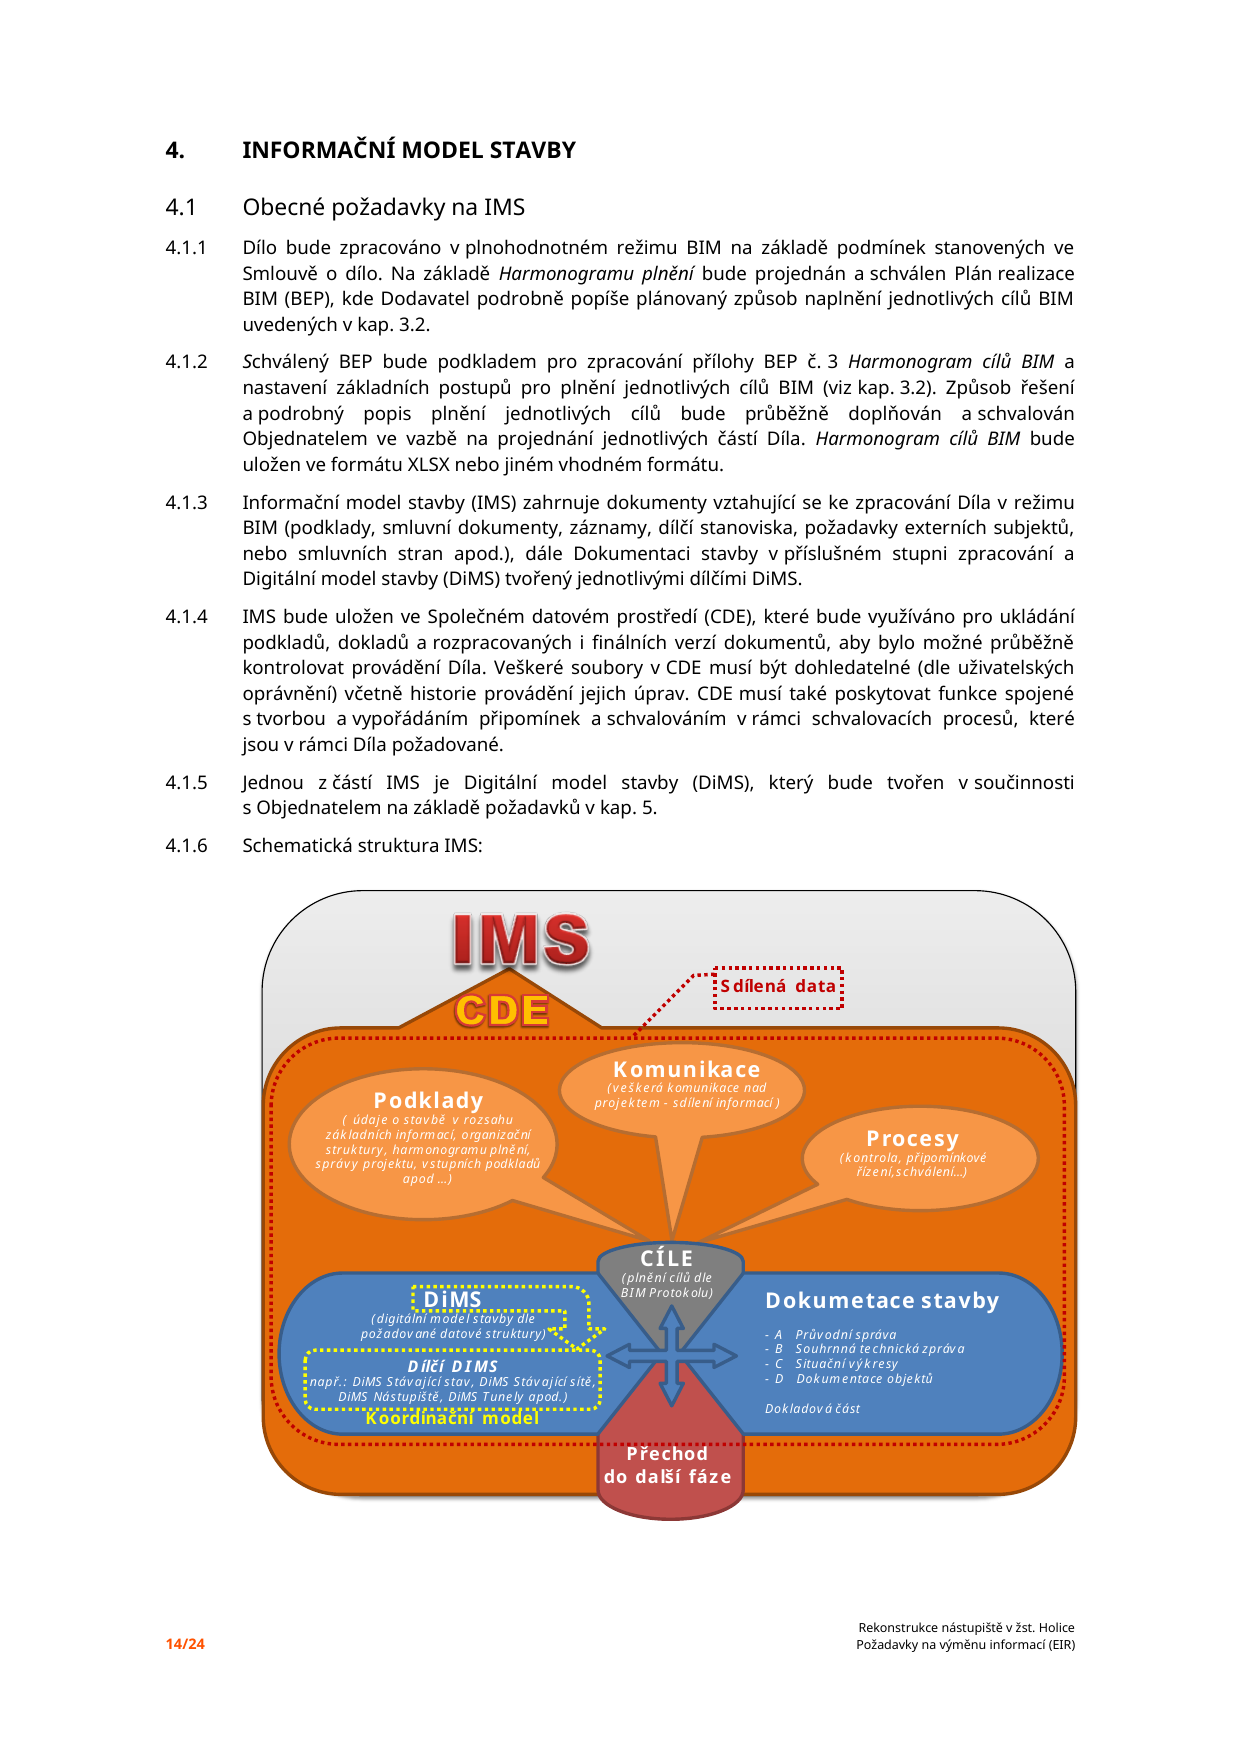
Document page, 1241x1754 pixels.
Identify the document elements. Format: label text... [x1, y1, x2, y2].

text Informační model stavby [165, 134, 1075, 166]
text IMS bude uložen ve Společném datovém prostředí (CDE), které bude využíváno pro ukládání podkladů, dokladů a rozpracovaných i finálních verzí dokumentů, aby bylo možné průběžně kontrolovat provádění Díla. Veškeré soubory v CDE musí být dohledatelné (dle uživatelských oprávnění) včetně historie provádění jejich úprav. CDE musí také poskytovat funkce spojené s tvorbou a vypořádáním připomínek a schvalováním v rámci schvalovacích procesů, které jsou v rámci Díla požadované. [165, 603, 1075, 757]
text Obecné požadavky na IMS [165, 191, 1075, 222]
text Dílo bude zpracováno v plnohodnotném režimu BIM na základě podmínek stanovených ve Smlouvě o dílo. Na základě Harmonogramu plnění bude projednán a schválen Plán realizace BIM (BEP), kde Dodavatel podrobně popíše plánovaný způsob naplnění jednotlivých cílů BIM uvedených v kap. 3.2. [165, 234, 1075, 336]
text Schematická struktura IMS: [165, 833, 1075, 858]
text Informační model stavby (IMS) zahrnuje dokumenty vztahující se ke zpracování Díla v režimu BIM (podklady, smluvní dokumenty, záznamy, dílčí stanoviska, požadavky externích subjektů, nebo smluvních stran apod.), dále Dokumentaci stavby v příslušném stupni zpracování a Digitální model stavby (DiMS) tvořený jednotlivými dílčími DiMS. [165, 489, 1075, 591]
text Schválený BEP bude podkladem pro zpracování přílohy BEP č. 3 Harmonogram cílů BIM a nastavení základních postupů pro plnění jednotlivých cílů BIM (viz kap. 3.2). Způsob řešení a podrobný popis plnění jednotlivých cílů bude průběžně doplňován a schvalován Objednatelem ve vazbě na projednání jednotlivých částí Díla. Harmonogram cílů BIM bude uložen ve formátu XLSX nebo jiném vhodném formátu. [165, 349, 1075, 476]
text Jednou z částí IMS je Digitální model stavby (DiMS), který bude tvořen v součinnosti s Objednatelem na základě požadavků v kap. 5. [165, 769, 1075, 820]
